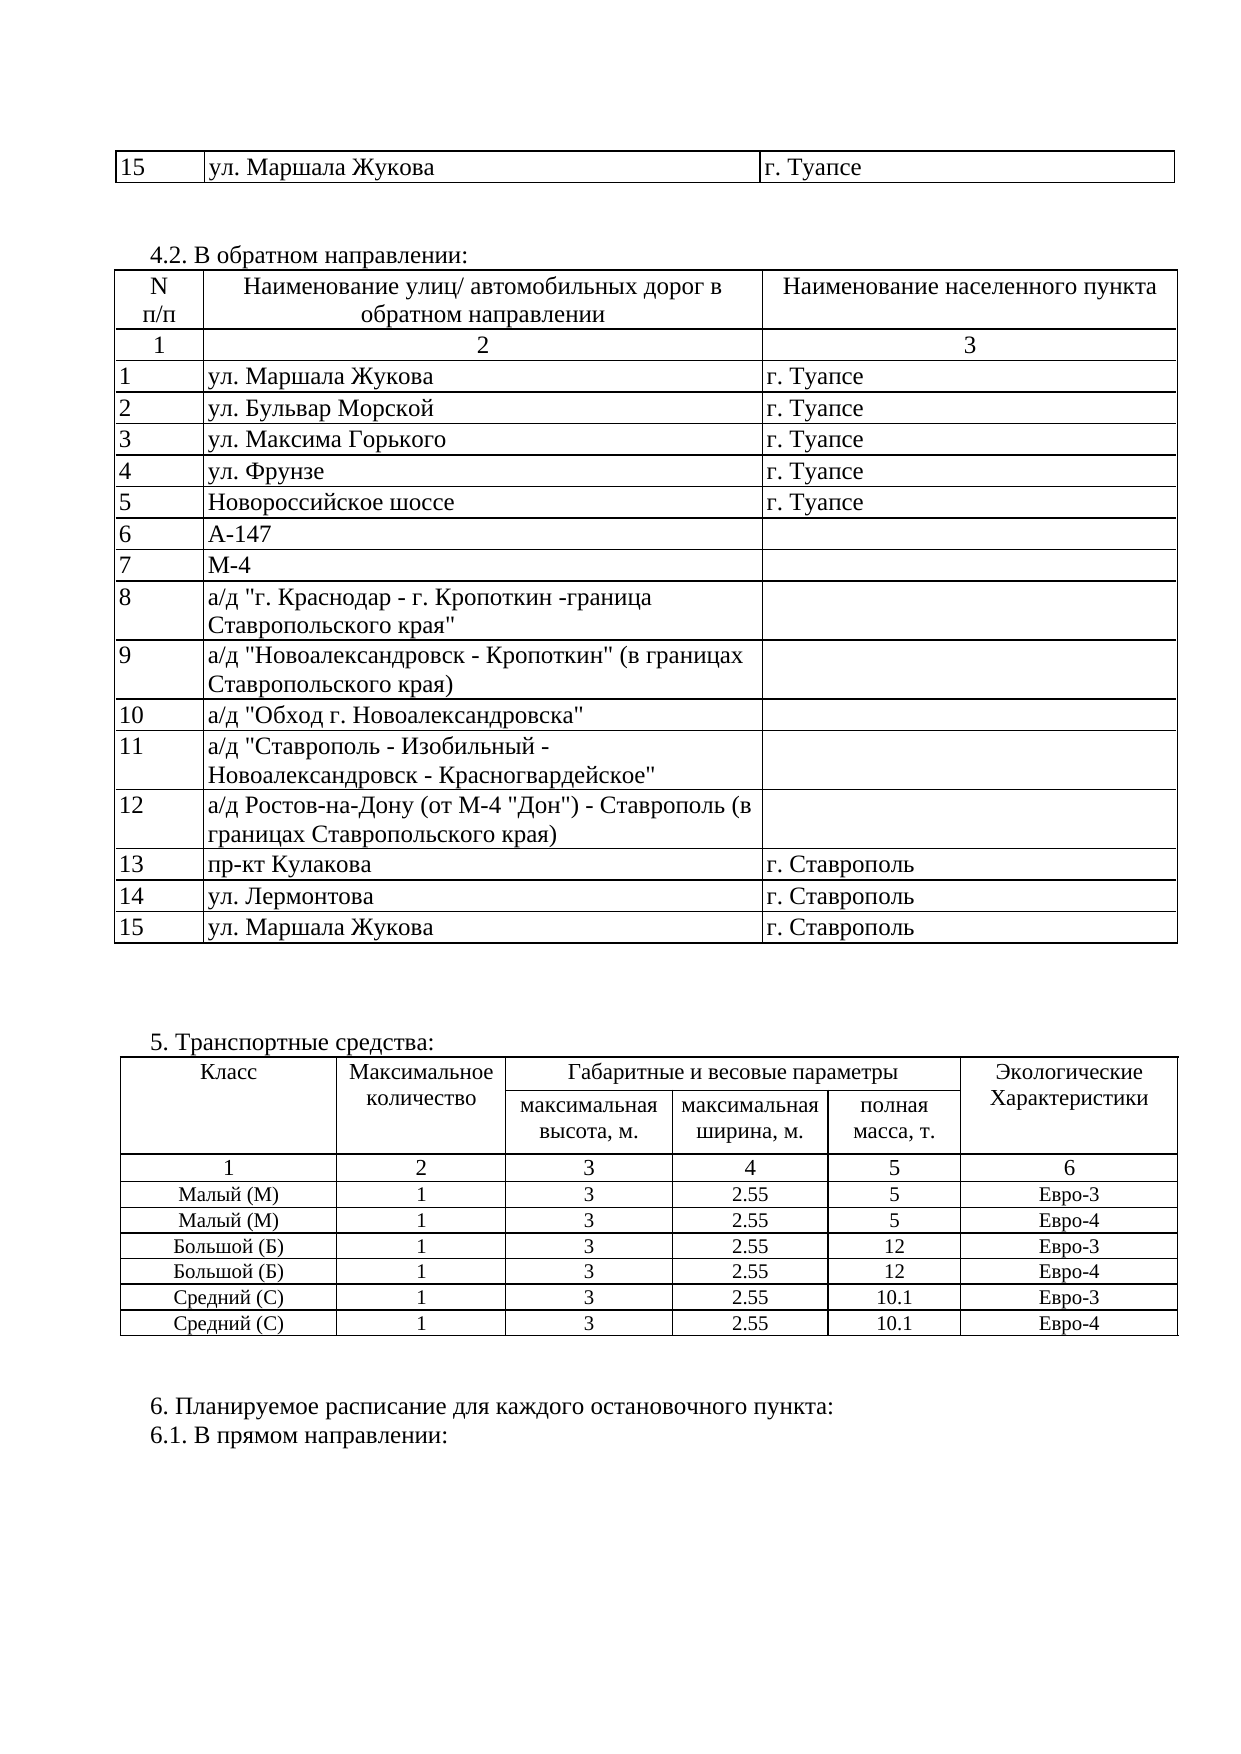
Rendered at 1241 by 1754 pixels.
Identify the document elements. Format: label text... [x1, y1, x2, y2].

table_cell 2.55 [673, 1311, 827, 1334]
table_cell г. Туапсе [763, 360, 1177, 391]
table_cell Евро-3 [961, 1234, 1177, 1258]
table_cell 10 [115, 699, 203, 729]
table_cell 1 [337, 1285, 505, 1309]
table_cell 9 [115, 640, 203, 698]
table_cell 12 [829, 1234, 960, 1258]
table_cell г. Ставрополь [763, 911, 1177, 942]
table_cell Малый (М) [121, 1182, 336, 1206]
table_cell г. Туапсе [763, 423, 1177, 454]
table_cell Большой (Б) [121, 1259, 336, 1283]
table_cell 5 [829, 1208, 960, 1232]
table_cell а/д "г. Краснодар - г. Кропоткин -граница Ставропольского края" [204, 582, 762, 639]
table_cell 6 [961, 1155, 1177, 1181]
table_cell а/д "Обход г. Новоалександровска" [204, 700, 762, 729]
table_cell 2.55 [673, 1182, 827, 1206]
table_cell Новороссийское шоссе [204, 487, 762, 517]
table_cell Евро-4 [961, 1259, 1177, 1283]
table_cell ул. Фрунзе [204, 456, 762, 486]
table_cell 11 [115, 731, 203, 789]
table_cell а/д Ростов-на-Дону (от М-4 "Дон") - Ставрополь (в границах Ставропольского края) [204, 790, 762, 848]
table_cell Малый (М) [121, 1208, 336, 1232]
table_cell 15 [115, 912, 203, 942]
table_cell ул. Бульвар Морской [204, 393, 762, 423]
table_cell 1 [121, 1155, 336, 1181]
table_cell а/д "Ставрополь - Изобильный - Новоалександровск - Красногвардейское" [204, 731, 762, 789]
table_cell 6 [115, 518, 203, 548]
table_cell 1 [115, 361, 203, 391]
table_cell ул. Максима Горького [204, 424, 762, 454]
table_cell г. Туапсе [763, 391, 1177, 423]
table_cell 1 [337, 1311, 505, 1334]
table_cell Евро-4 [961, 1311, 1177, 1334]
table_cell 8 [115, 581, 203, 639]
table_cell Большой (Б) [121, 1234, 336, 1258]
table_header N п/п [115, 271, 203, 328]
table_cell 4 [115, 455, 203, 486]
table_cell г. Ставрополь [763, 879, 1177, 911]
table_cell 3 [763, 328, 1177, 360]
table_cell ул. Маршала Жукова [204, 912, 762, 942]
table_cell 10.1 [829, 1285, 960, 1309]
table_cell Евро-4 [961, 1208, 1177, 1232]
table_cell А-147 [204, 519, 762, 548]
table_cell г. Туапсе [763, 486, 1177, 517]
table_cell Евро-3 [961, 1285, 1177, 1309]
text 6.1. В прямом направлении: [150, 1420, 1090, 1449]
table_cell 5 [115, 487, 203, 517]
table_cell пр-кт Кулакова [204, 849, 762, 879]
table_cell 7 [115, 550, 203, 580]
table_cell ул. Маршала Жукова [205, 152, 759, 181]
table_cell 3 [115, 424, 203, 454]
table_cell 4 [673, 1155, 827, 1181]
table_cell 3 [506, 1208, 672, 1232]
table_cell М-4 [204, 550, 762, 580]
table_cell [763, 789, 1177, 848]
table_cell г. Туапсе [761, 152, 1174, 181]
table_cell 3 [506, 1182, 672, 1206]
table_header Наименование населенного пункта [763, 271, 1177, 328]
table_cell 14 [115, 880, 203, 911]
table_header Наименование улиц/ автомобильных дорог в обратном направлении [204, 271, 762, 328]
table_cell г. Туапсе [763, 454, 1177, 486]
text 5. Транспортные средства: [150, 1027, 1090, 1056]
table_cell 5 [829, 1155, 960, 1181]
table_cell Евро-3 [961, 1182, 1177, 1206]
table_cell 10.1 [829, 1311, 960, 1334]
table_cell 3 [506, 1234, 672, 1258]
table_cell 12 [829, 1259, 960, 1283]
table_cell ул. Маршала Жукова [204, 361, 762, 391]
table_cell Средний (С) [121, 1311, 336, 1334]
table_cell а/д "Новоалександровск - Кропоткин" (в границах Ставропольского края) [204, 641, 762, 698]
table_header Экологические Характеристики [961, 1058, 1177, 1153]
table_cell 1 [115, 329, 203, 360]
table_cell 2.55 [673, 1208, 827, 1232]
table_cell максимальная ширина, м. [673, 1091, 827, 1153]
table_cell 2.55 [673, 1234, 827, 1258]
table_cell 3 [506, 1259, 672, 1283]
table_cell 1 [337, 1182, 505, 1206]
table_header Класс [121, 1058, 336, 1153]
table_cell ул. Лермонтова [204, 881, 762, 911]
table_cell максимальная высота, м. [506, 1091, 672, 1153]
table_cell 2 [204, 330, 762, 360]
table_header Габаритные и весовые параметры [506, 1058, 960, 1089]
table_cell 2.55 [673, 1285, 827, 1309]
table_cell 13 [115, 849, 203, 879]
table_cell [763, 549, 1177, 580]
text 4.2. В обратном направлении: [150, 241, 1090, 269]
table_cell г. Ставрополь [763, 848, 1177, 879]
table_cell Средний (С) [121, 1285, 336, 1309]
table_cell 2 [337, 1155, 505, 1181]
table_cell 12 [115, 790, 203, 848]
table_cell 3 [506, 1155, 672, 1181]
table_cell 3 [506, 1311, 672, 1334]
table_cell [763, 698, 1177, 729]
table_cell [763, 517, 1177, 548]
table_cell 2.55 [673, 1259, 827, 1283]
table_cell полная масса, т. [829, 1091, 960, 1153]
table_cell [763, 730, 1177, 789]
table_cell 3 [506, 1285, 672, 1309]
text 6. Планируемое расписание для каждого остановочного пункта: [150, 1391, 1090, 1420]
table_cell 1 [337, 1234, 505, 1258]
table_cell 15 [117, 152, 204, 181]
table_cell 2 [115, 392, 203, 423]
table_header Максимальное количество [337, 1058, 505, 1153]
table_cell 1 [337, 1208, 505, 1232]
table_cell [763, 639, 1177, 698]
table_cell 1 [337, 1259, 505, 1283]
table_cell [763, 580, 1177, 639]
table_cell 5 [829, 1182, 960, 1206]
